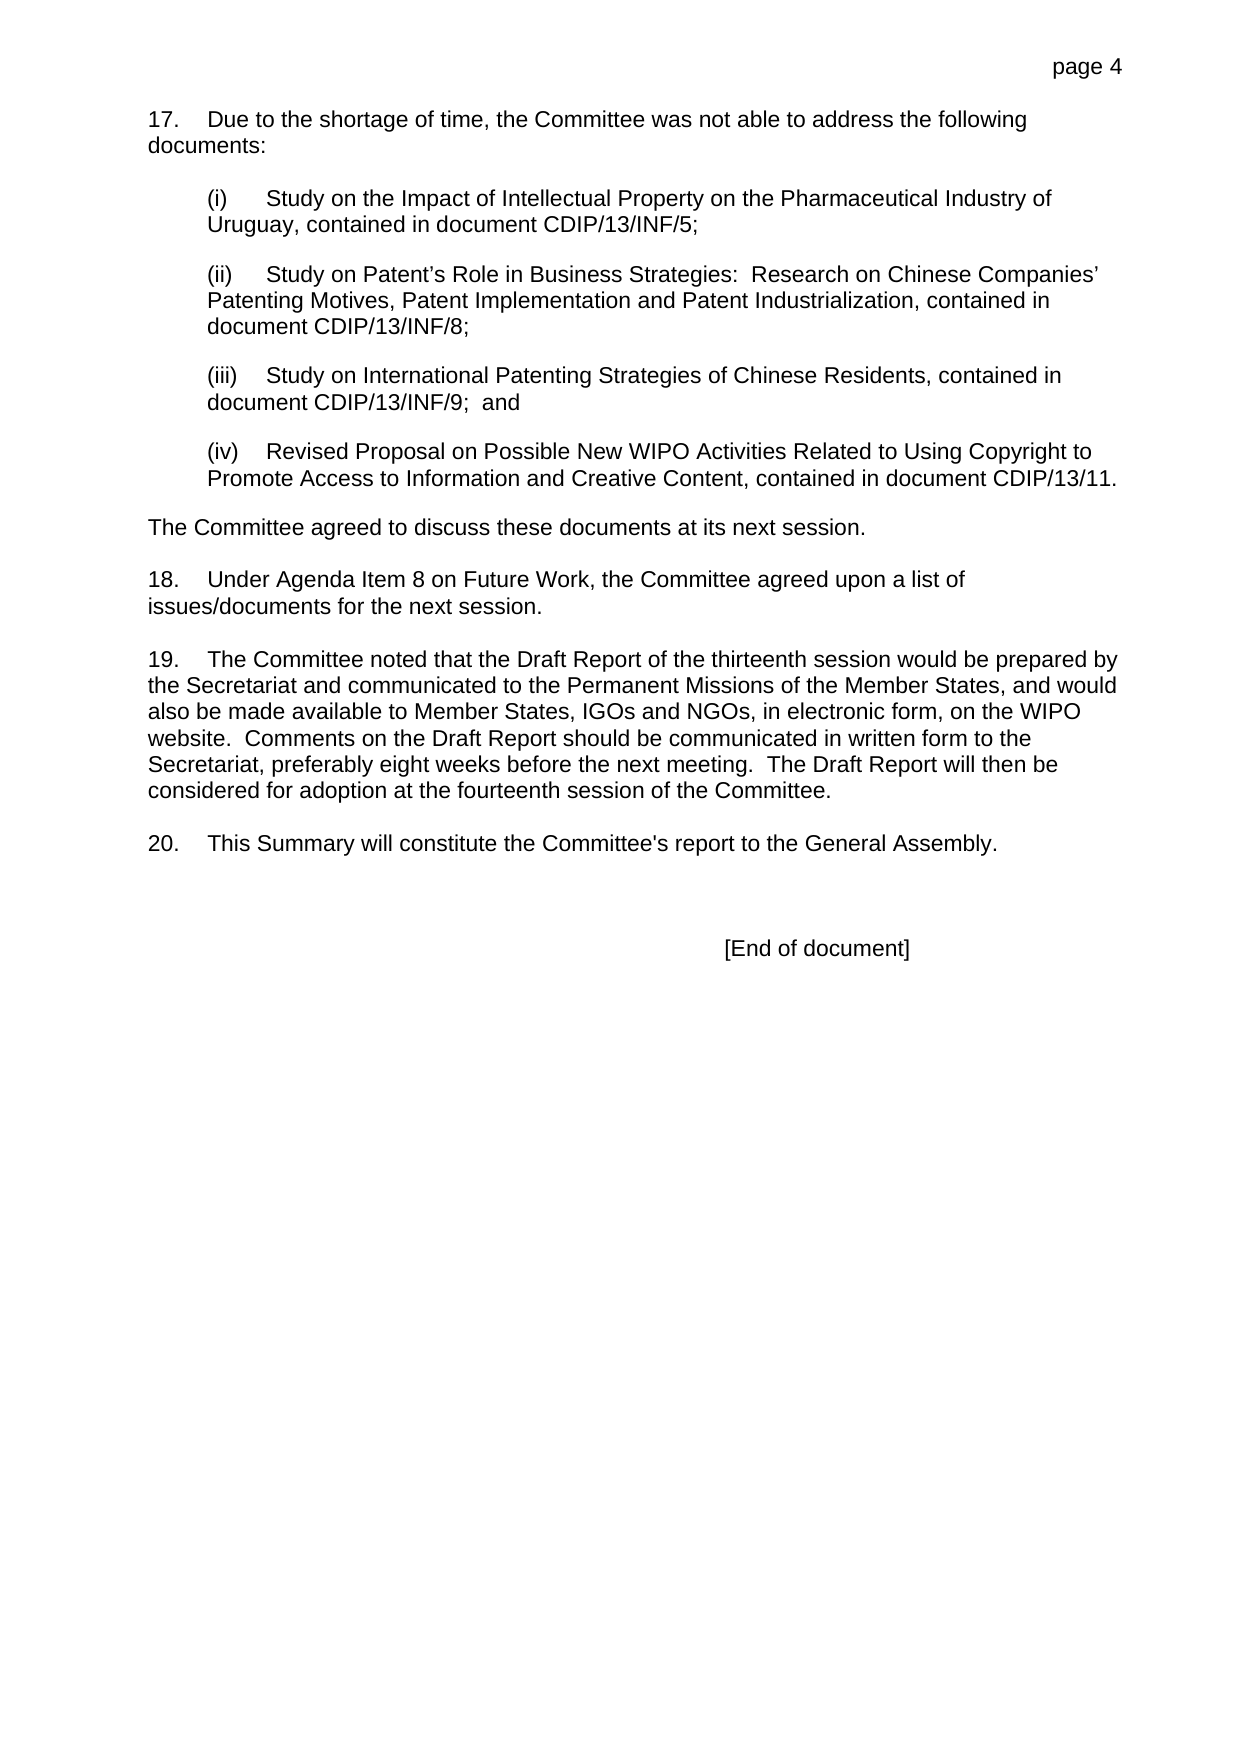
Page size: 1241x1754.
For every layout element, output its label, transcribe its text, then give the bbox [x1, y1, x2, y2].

list Under Agenda Item 8 on Future Work, the Committee agreed upon a list of issues/documents for the next session. [148, 566, 1122, 619]
text (iii) Study on International Patenting Strategies of Chinese Residents, contained in document CDIP/13/INF/9; and [207, 362, 1122, 415]
text The Committee agreed to discuss these documents at its next session. [148, 514, 1122, 540]
list The Committee noted that the Draft Report of the thirteenth session would be prepared by the Secretariat and communicated to the Permanent Missions of the Member States, and would also be made available to Member States, IGOs and NGOs, in electronic form, on the WIPO website. Comments on the Draft Report should be communicated in written form to the Secretariat, preferably eight weeks before the next meeting. The Draft Report will then be considered for adoption at the fourteenth session of the Committee. [148, 646, 1122, 804]
text (i) Study on the Impact of Intellectual Property on the Pharmaceutical Industry of Uruguay, contained in document CDIP/13/INF/5; [207, 185, 1122, 238]
list Due to the shortage of time, the Committee was not able to address the following documents: [148, 106, 1122, 158]
text [End of document] [724, 935, 1122, 962]
text (iv) Revised Proposal on Possible New WIPO Activities Related to Using Copyright to Promote Access to Information and Creative Content, contained in document CDIP/13/11. [207, 438, 1122, 491]
text (ii) Study on Patent’s Role in Business Strategies: Research on Chinese Companies’ Patenting Motives, Patent Implementation and Patent Industrialization, contained in document CDIP/13/INF/8; [207, 261, 1122, 339]
list This Summary will constitute the Committee's report to the General Assembly. [148, 830, 1122, 856]
